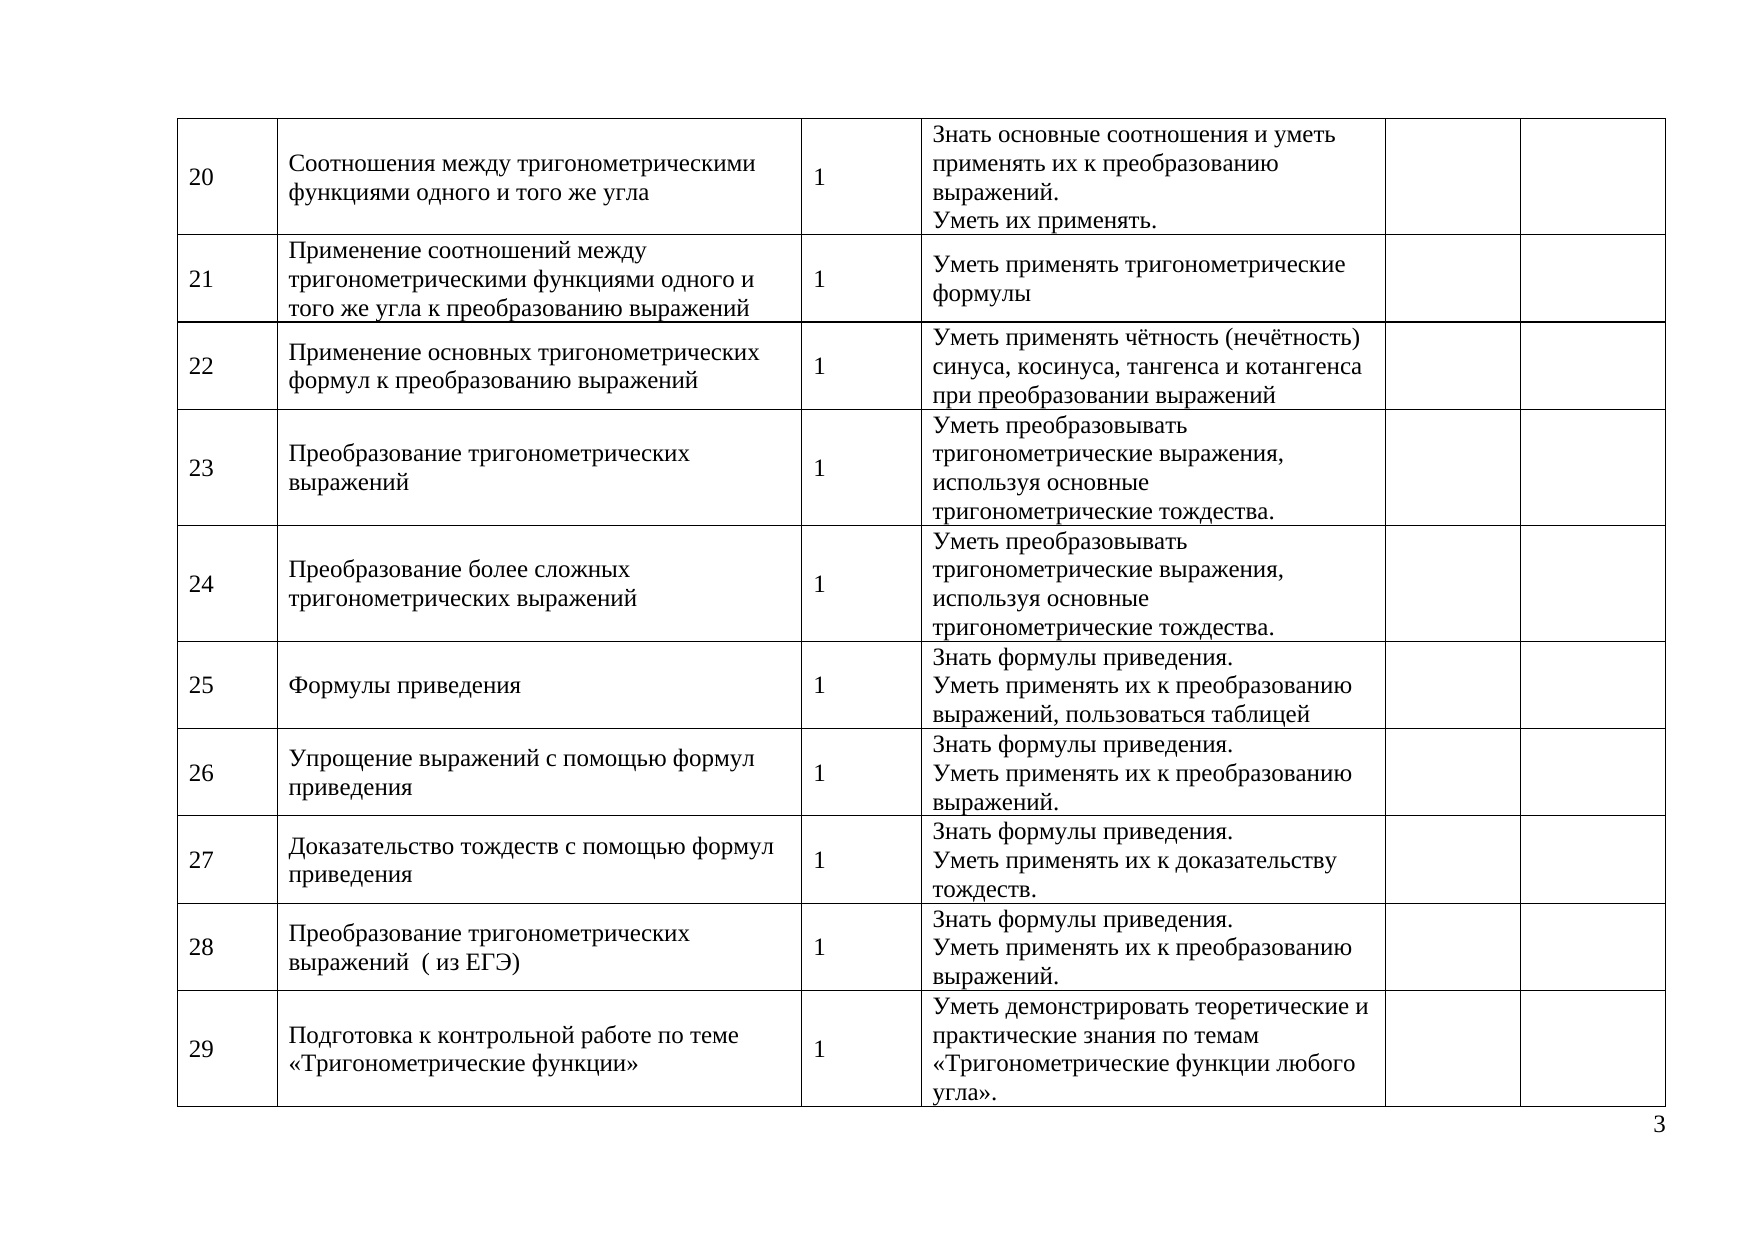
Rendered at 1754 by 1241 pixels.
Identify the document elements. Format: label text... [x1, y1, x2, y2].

table_cell Доказательство тождеств с помощью формул приведения [278, 816, 801, 903]
table_cell 1 [802, 323, 921, 409]
table_cell 25 [178, 642, 277, 728]
table_cell 22 [178, 323, 277, 409]
table_cell Уметь применять чётность (нечётность) синуса, косинуса, тангенса и котангенса при преобразовании выражений [922, 323, 1385, 409]
table_cell [1521, 323, 1665, 409]
table_cell Упрощение выражений с помощью формул приведения [278, 729, 801, 815]
table_cell [1521, 729, 1665, 815]
table_cell [1386, 119, 1520, 234]
table_cell 1 [802, 410, 921, 525]
table_cell Знать формулы приведения. Уметь применять их к преобразованию выражений. [922, 904, 1385, 990]
table_cell 1 [802, 729, 921, 815]
table_cell Знать формулы приведения. Уметь применять их к преобразованию выражений. [922, 729, 1385, 815]
table_cell 1 [802, 119, 921, 234]
table_cell [1386, 526, 1520, 641]
table_cell [1386, 235, 1520, 321]
table_cell 1 [802, 526, 921, 641]
table_cell [1521, 410, 1665, 525]
table_cell Применение основных тригонометрических формул к преобразованию выражений [278, 323, 801, 409]
table_cell Уметь преобразовывать тригонометрические выражения, используя основные тригонометрические тождества. [922, 410, 1385, 525]
table_cell [1521, 526, 1665, 641]
table_cell 24 [178, 526, 277, 641]
table_cell 23 [178, 410, 277, 525]
table_cell [1521, 642, 1665, 728]
table_cell [1386, 323, 1520, 409]
table_cell [1521, 991, 1665, 1106]
table_cell Подготовка к контрольной работе по теме «Тригонометрические функции» [278, 991, 801, 1106]
table_cell Преобразование тригонометрических выражений [278, 410, 801, 525]
table_cell 1 [802, 642, 921, 728]
table_cell [1386, 816, 1520, 903]
table_cell Соотношения между тригонометрическими функциями одного и того же угла [278, 119, 801, 234]
table_cell [1386, 904, 1520, 990]
table_cell Применение соотношений между тригонометрическими функциями одного и того же угла к преобразованию выражений [278, 235, 801, 321]
table_cell Знать формулы приведения. Уметь применять их к доказательству тождеств. [922, 816, 1385, 903]
table_cell Формулы приведения [278, 642, 801, 728]
table_cell [1521, 235, 1665, 321]
table_cell [1521, 904, 1665, 990]
table_cell 1 [802, 904, 921, 990]
table_cell 26 [178, 729, 277, 815]
table_cell Уметь демонстрировать теоретические и практические знания по темам «Тригонометрические функции любого угла». [922, 991, 1385, 1106]
table_cell Преобразование более сложных тригонометрических выражений [278, 526, 801, 641]
table_cell 29 [178, 991, 277, 1106]
table_cell 27 [178, 816, 277, 903]
table_cell 20 [178, 119, 277, 234]
table_cell 28 [178, 904, 277, 990]
table_cell [1521, 119, 1665, 234]
table_cell Знать формулы приведения. Уметь применять их к преобразованию выражений, пользоваться таблицей [922, 642, 1385, 728]
table_cell Уметь применять тригонометрические формулы [922, 235, 1385, 321]
table_cell [1386, 991, 1520, 1106]
table_cell [1386, 410, 1520, 525]
table_cell 1 [802, 816, 921, 903]
table_cell 21 [178, 235, 277, 321]
table_cell [1386, 729, 1520, 815]
table_cell 1 [802, 991, 921, 1106]
table_cell Знать основные соотношения и уметь применять их к преобразованию выражений. Уметь их применять. [922, 119, 1385, 234]
table_cell Уметь преобразовывать тригонометрические выражения, используя основные тригонометрические тождества. [922, 526, 1385, 641]
table_cell Преобразование тригонометрических выражений ( из ЕГЭ) [278, 904, 801, 990]
table_cell [1386, 642, 1520, 728]
table_cell [1521, 816, 1665, 903]
table_cell 1 [802, 235, 921, 321]
